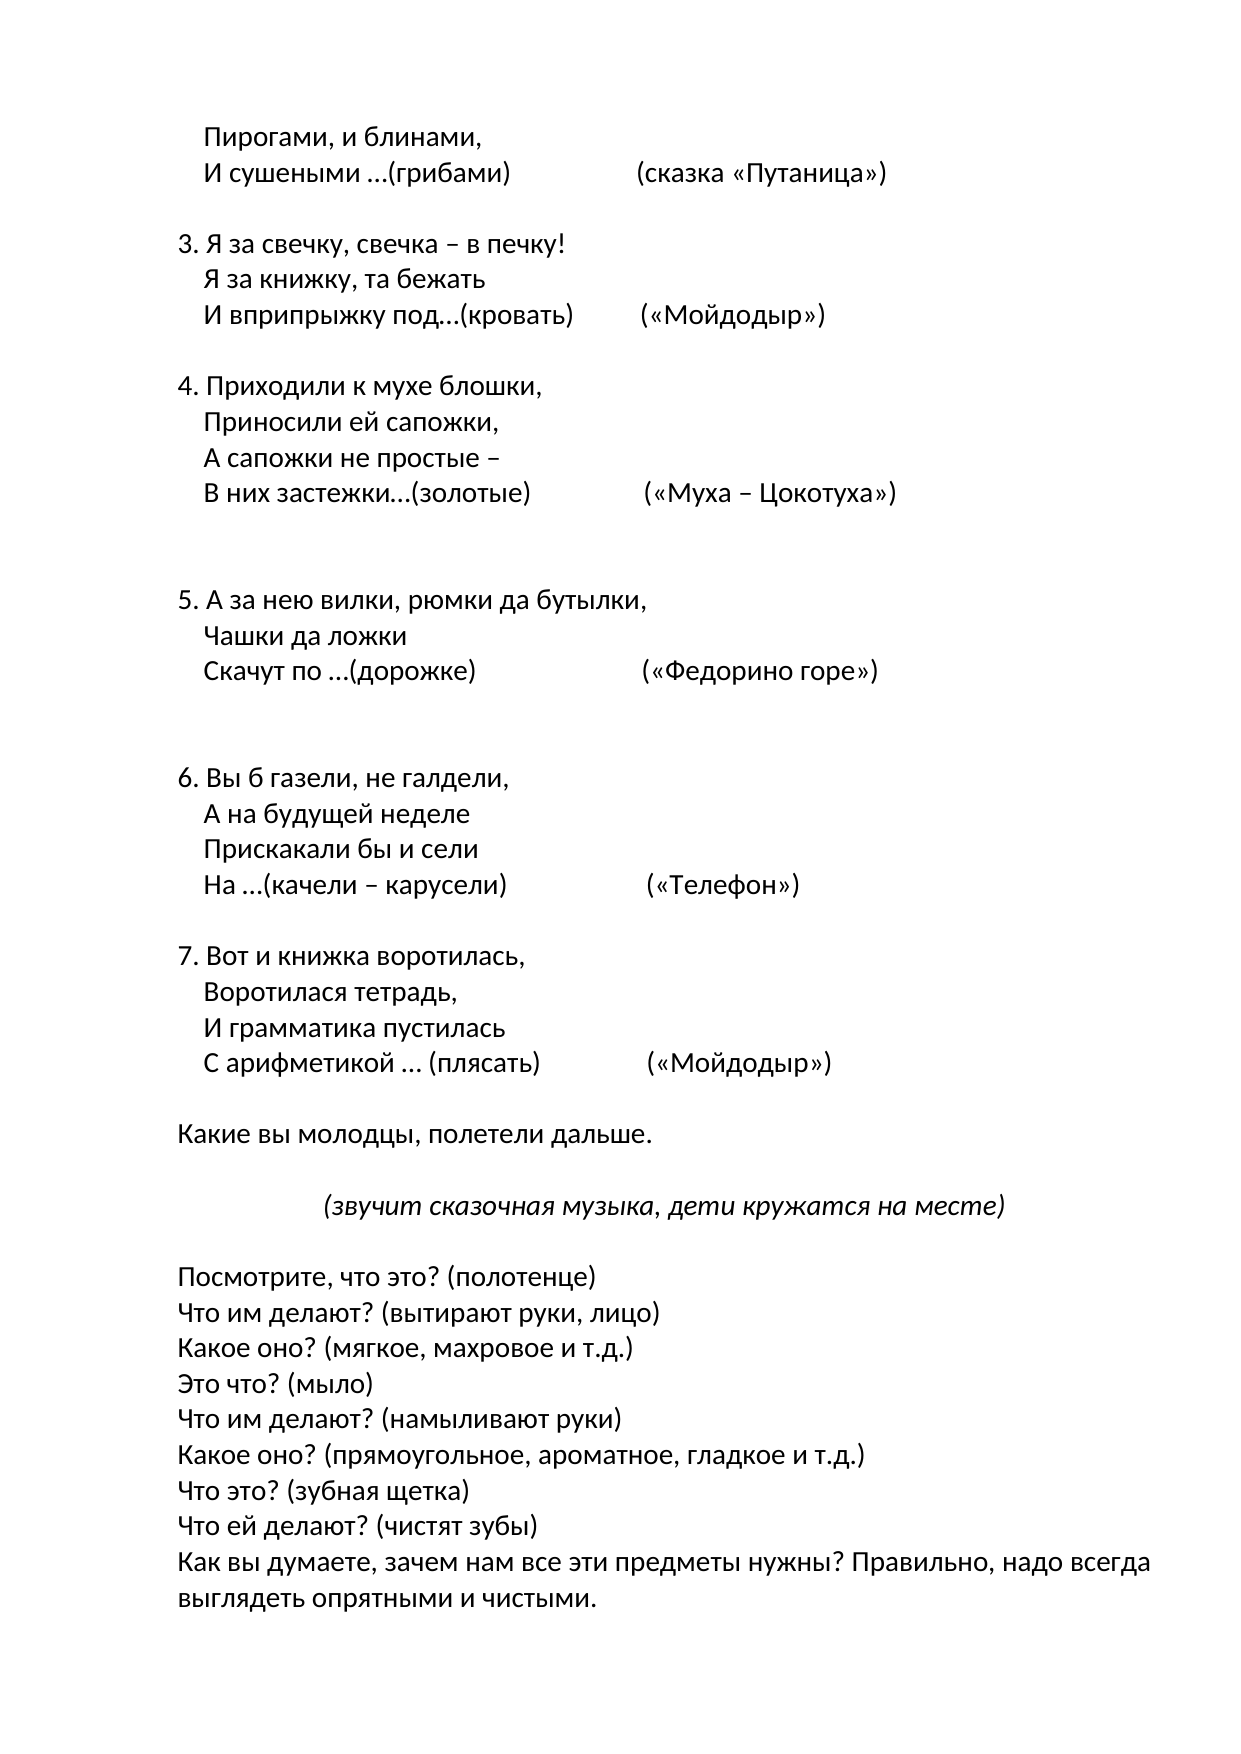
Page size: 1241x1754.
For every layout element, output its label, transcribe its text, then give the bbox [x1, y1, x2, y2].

text Что им делают? (вытирают руки, лицо) [177, 1294, 1152, 1329]
text На …(качели – карусели) («Телефон») [177, 866, 1152, 902]
text Что это? (зубная щетка) [177, 1472, 1152, 1507]
text В них застежки…(золотые) («Муха – Цокотуха») [177, 474, 1152, 510]
text Что ей делают? (чистят зубы) [177, 1507, 1152, 1543]
text Что им делают? (намыливают руки) [177, 1401, 1152, 1436]
text Скачут по …(дорожке) («Федорино горе») [177, 652, 1152, 688]
text Пирогами, и блинами, [177, 118, 1152, 154]
text 5. А за нею вилки, рюмки да бутылки, [177, 581, 1152, 617]
text А на будущей неделе [177, 795, 1152, 831]
text А сапожки не простые – [177, 439, 1152, 474]
text Посмотрите, что это? (полотенце) [177, 1258, 1152, 1294]
text Какие вы молодцы, полетели дальше. [177, 1116, 1152, 1151]
text Я за книжку, та бежать [177, 261, 1152, 296]
text Это что? (мыло) [177, 1365, 1152, 1401]
text (звучит сказочная музыка, дети кружатся на месте) [177, 1187, 1152, 1222]
text Чашки да ложки [177, 617, 1152, 652]
text Приносили ей сапожки, [177, 403, 1152, 439]
text 6. Вы б газели, не галдели, [177, 759, 1152, 795]
text Прискакали бы и сели [177, 831, 1152, 866]
text Воротилася тетрадь, [177, 973, 1152, 1009]
text 3. Я за свечку, свечка – в печку! [177, 225, 1152, 261]
text И вприпрыжку под…(кровать) («Мойдодыр») [177, 296, 1152, 332]
text С арифметикой … (плясать) («Мойдодыр») [177, 1044, 1152, 1080]
text 7. Вот и книжка воротилась, [177, 937, 1152, 973]
text И сушеными …(грибами) (сказка «Путаница») [177, 154, 1152, 189]
text Как вы думаете, зачем нам все эти предметы нужны? Правильно, надо всегда выглядеть опрятными и чистыми. [177, 1543, 1152, 1614]
text И грамматика пустилась [177, 1009, 1152, 1044]
text Какое оно? (прямоугольное, ароматное, гладкое и т.д.) [177, 1436, 1152, 1472]
text 4. Приходили к мухе блошки, [177, 367, 1152, 403]
text Какое оно? (мягкое, махровое и т.д.) [177, 1329, 1152, 1365]
